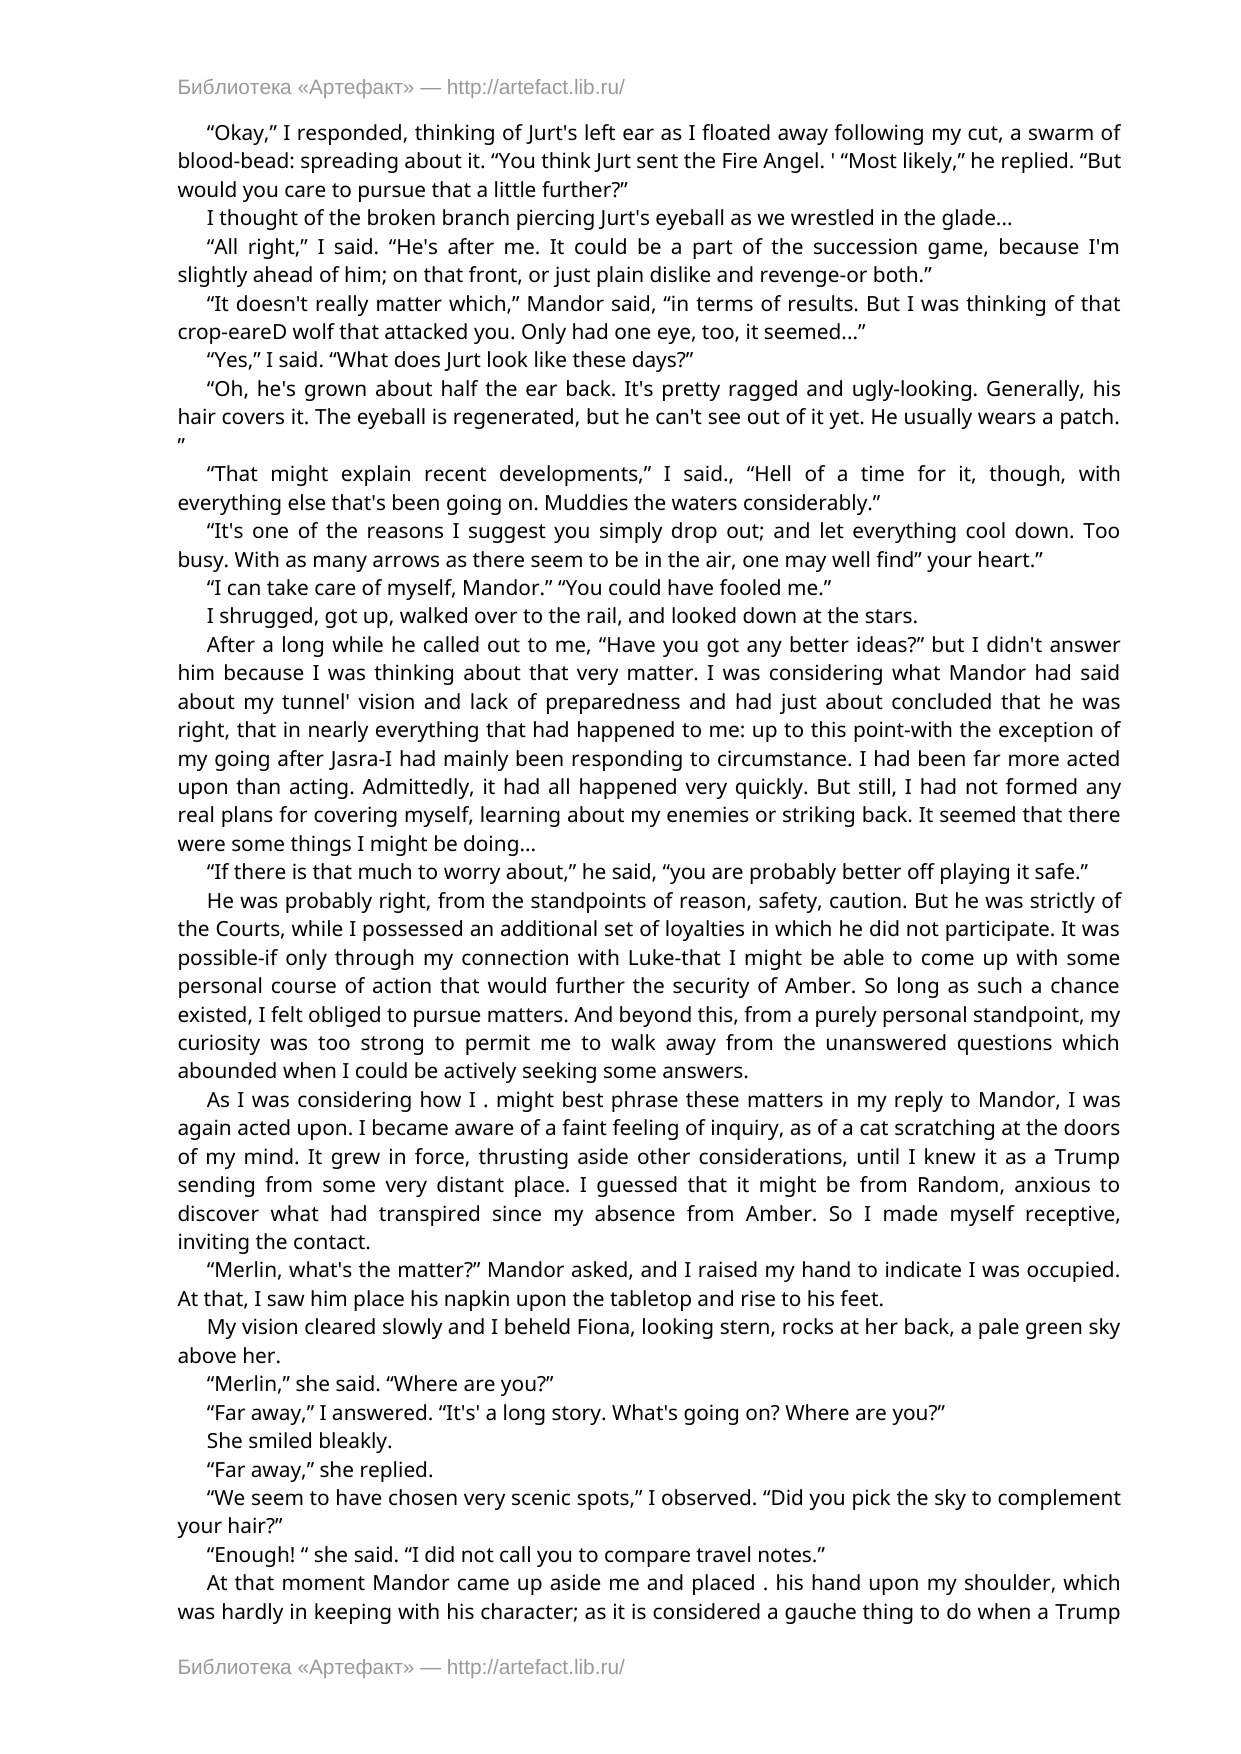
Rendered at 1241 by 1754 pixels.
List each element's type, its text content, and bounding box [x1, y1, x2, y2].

text “Oh, he's grown about half the ear back. It's pretty ragged and ugly-looking. Generally, his hair covers it. The eyeball is regenerated, but he can't see out of it yet. He usually wears a patch. ” [177, 374, 1122, 459]
text “Okay,” I responded, thinking of Jurt's left ear as I floated away following my cut, a swarm of blood-bead: spreading about it. “You think Jurt sent the Fire Angel. ' “Most likely,” he replied. “But would you care to pursue that a little further?” [177, 118, 1122, 203]
text She smiled bleakly. [177, 1426, 1122, 1455]
text “It's one of the reasons I suggest you simply drop out; and let everything cool down. Too busy. With as many arrows as there seem to be in the air, one may well find” your heart.” [177, 516, 1122, 573]
text “Far away,” she replied. [177, 1455, 1122, 1483]
text “It doesn't really matter which,” Mandor said, “in terms of results. But I was thinking of that crop-eareD wolf that attacked you. Only had one eye, too, it seemed...” [177, 289, 1122, 346]
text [177, 1568, 1122, 1625]
text “Yes,” I said. “What does Jurt look like these days?” [177, 346, 1122, 374]
text “If there is that much to worry about,” he said, “you are probably better off playing it safe.” [177, 857, 1122, 886]
text “We seem to have chosen very scenic spots,” I observed. “Did you pick the sky to complement your hair?” [177, 1483, 1122, 1540]
text “Far away,” I answered. “It's' a long story. What's going on? Where are you?” [177, 1398, 1122, 1426]
text “Enough! “ she said. “I did not call you to compare travel notes.” [177, 1540, 1122, 1568]
text “Merlin,” she said. “Where are you?” [177, 1369, 1122, 1398]
text After a long while he called out to me, “Have you got any better ideas?” but I didn't answer him because I was thinking about that very matter. I was considering what Mandor had said about my tunnel' vision and lack of preparedness and had just about concluded that he was right, that in nearly everything that had happened to me: up to this point-with the exception of my going after Jasra-I had mainly been responding to circumstance. I had been far more acted upon than acting. Admittedly, it had all happened very quickly. But still, I had not formed any real plans for covering myself, learning about my enemies or striking back. It seemed that there were some things I might be doing... [177, 630, 1122, 857]
text “That might explain recent developments,” I said., “Hell of a time for it, though, with everything else that's been going on. Muddies the waters considerably.” [177, 459, 1122, 516]
text My vision cleared slowly and I beheld Fiona, looking stern, rocks at her back, a pale green sky above her. [177, 1312, 1122, 1369]
text I thought of the broken branch piercing Jurt's eyeball as we wrestled in the glade... [177, 203, 1122, 232]
text “I can take care of myself, Mandor.” “You could have fooled me.” [177, 573, 1122, 602]
text He was probably right, from the standpoints of reason, safety, caution. But he was strictly of the Courts, while I possessed an additional set of loyalties in which he did not participate. It was possible-if only through my connection with Luke-that I might be able to come up with some personal course of action that would further the security of Amber. So long as such a chance existed, I felt obliged to pursue matters. And beyond this, from a purely personal standpoint, my curiosity was too strong to permit me to walk away from the unanswered questions which abounded when I could be actively seeking some answers. [177, 886, 1122, 1085]
text “Merlin, what's the matter?” Mandor asked, and I raised my hand to indicate I was occupied. At that, I saw him place his napkin upon the tabletop and rise to his feet. [177, 1256, 1122, 1312]
text “All right,” I said. “He's after me. It could be a part of the succession game, because I'm slightly ahead of him; on that front, or just plain dislike and revenge-or both.” [177, 232, 1122, 289]
text As I was considering how I . might best phrase these matters in my reply to Mandor, I was again acted upon. I became aware of a faint feeling of inquiry, as of a cat scratching at the doors of my mind. It grew in force, thrusting aside other considerations, until I knew it as a Trump sending from some very distant place. I guessed that it might be from Random, anxious to discover what had transpired since my absence from Amber. So I made myself receptive, inviting the contact. [177, 1085, 1122, 1256]
text I shrugged, got up, walked over to the rail, and looked down at the stars. [177, 602, 1122, 630]
